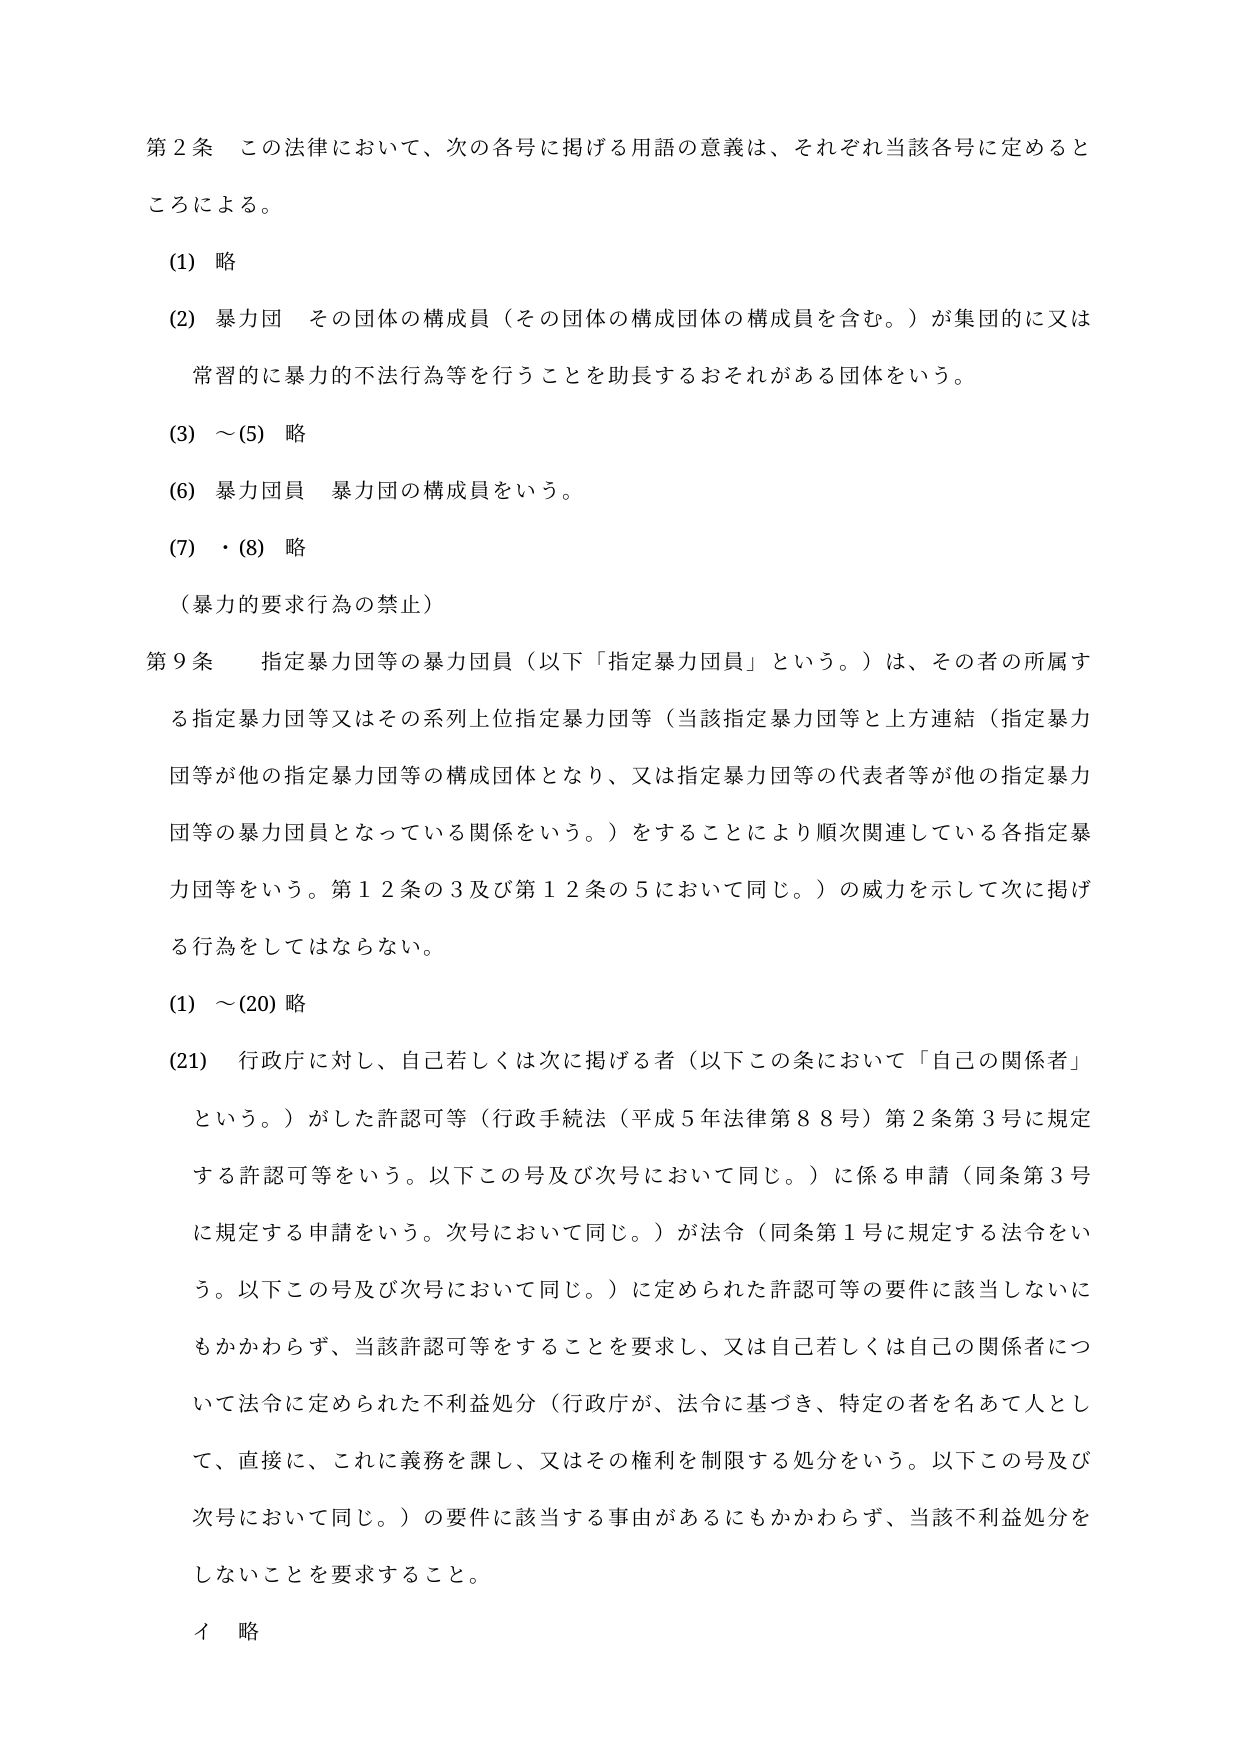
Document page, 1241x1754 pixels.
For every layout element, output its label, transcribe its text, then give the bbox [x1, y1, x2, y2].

text 第２条 この法律において、次の各号に掲げる用語の意義は、それぞれ当該各号に定めるところによる。 [146, 118, 1094, 232]
text 第９条 指定暴力団等の暴力団員（以下「指定暴力団員」という。）は、その者の所属する指定暴力団等又はその系列上位指定暴力団等（当該指定暴力団等と上方連結（指定暴力団等が他の指定暴力団等の構成団体となり、又は指定暴力団等の代表者等が他の指定暴力団等の暴力団員となっている関係をいう。）をすることにより順次関連している各指定暴力団等をいう。第１２条の３及び第１２条の５において同じ。）の威力を示して次に掲げる行為をしてはならない。 [146, 632, 1094, 974]
text (6) 暴力団員 暴力団の構成員をいう。 [146, 461, 1094, 518]
text （暴力的要求行為の禁止） [146, 575, 1094, 632]
text (3)～(5) 略 [146, 403, 1094, 461]
text (7)・(8) 略 [146, 518, 1094, 575]
text (21) 行政庁に対し、自己若しくは次に掲げる者（以下この条において「自己の関係者」という。）がした許認可等（行政手続法（平成５年法律第８８号）第２条第３号に規定する許認可等をいう。以下この号及び次号において同じ。）に係る申請（同条第３号 に規定する申請をいう。次号において同じ。）が法令（同条第１号に規定する法令をいう。以下この号及び次号において同じ。）に定められた許認可等の要件に該当しないにもかかわらず、当該許認可等をすることを要求し、又は自己若しくは自己の関係者について法令に定められた不利益処分（行政庁が、法令に基づき、特定の者を名あて人として、直接に、これに義務を課し、又はその権利を制限する処分をいう。以下この号及び次号において同じ。）の要件に該当する事由があるにもかかわらず、当該不利益処分をしないことを要求すること。 [146, 1031, 1094, 1602]
text (2) 暴力団 その団体の構成員（その団体の構成団体の構成員を含む。）が集団的に又は常習的に暴力的不法行為等を行うことを助長するおそれがある団体をいう。 [146, 289, 1094, 403]
text (1)～(20) 略 [146, 974, 1094, 1031]
text イ 略 [146, 1602, 1094, 1659]
text (1) 略 [146, 232, 1094, 289]
